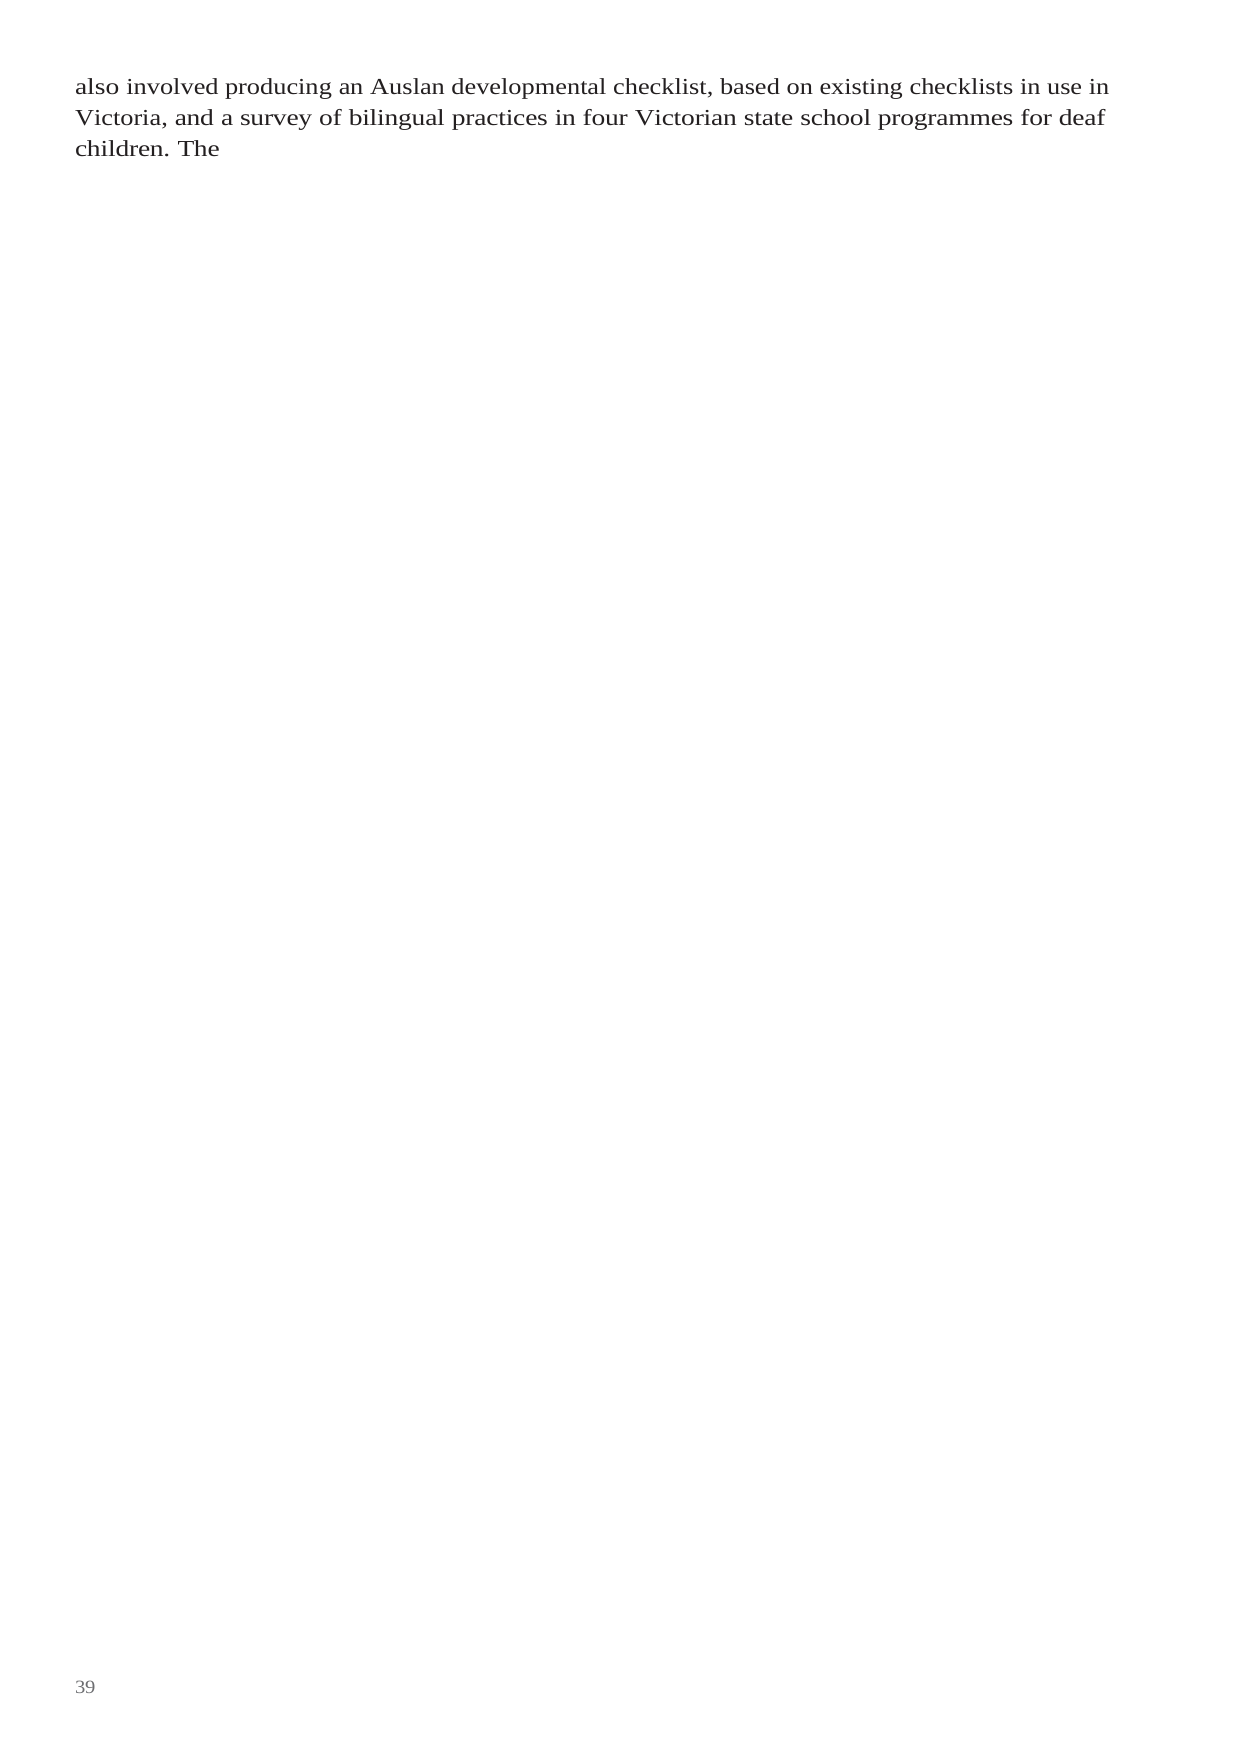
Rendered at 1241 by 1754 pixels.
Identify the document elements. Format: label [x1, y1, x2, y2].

text [75, 73, 1155, 161]
